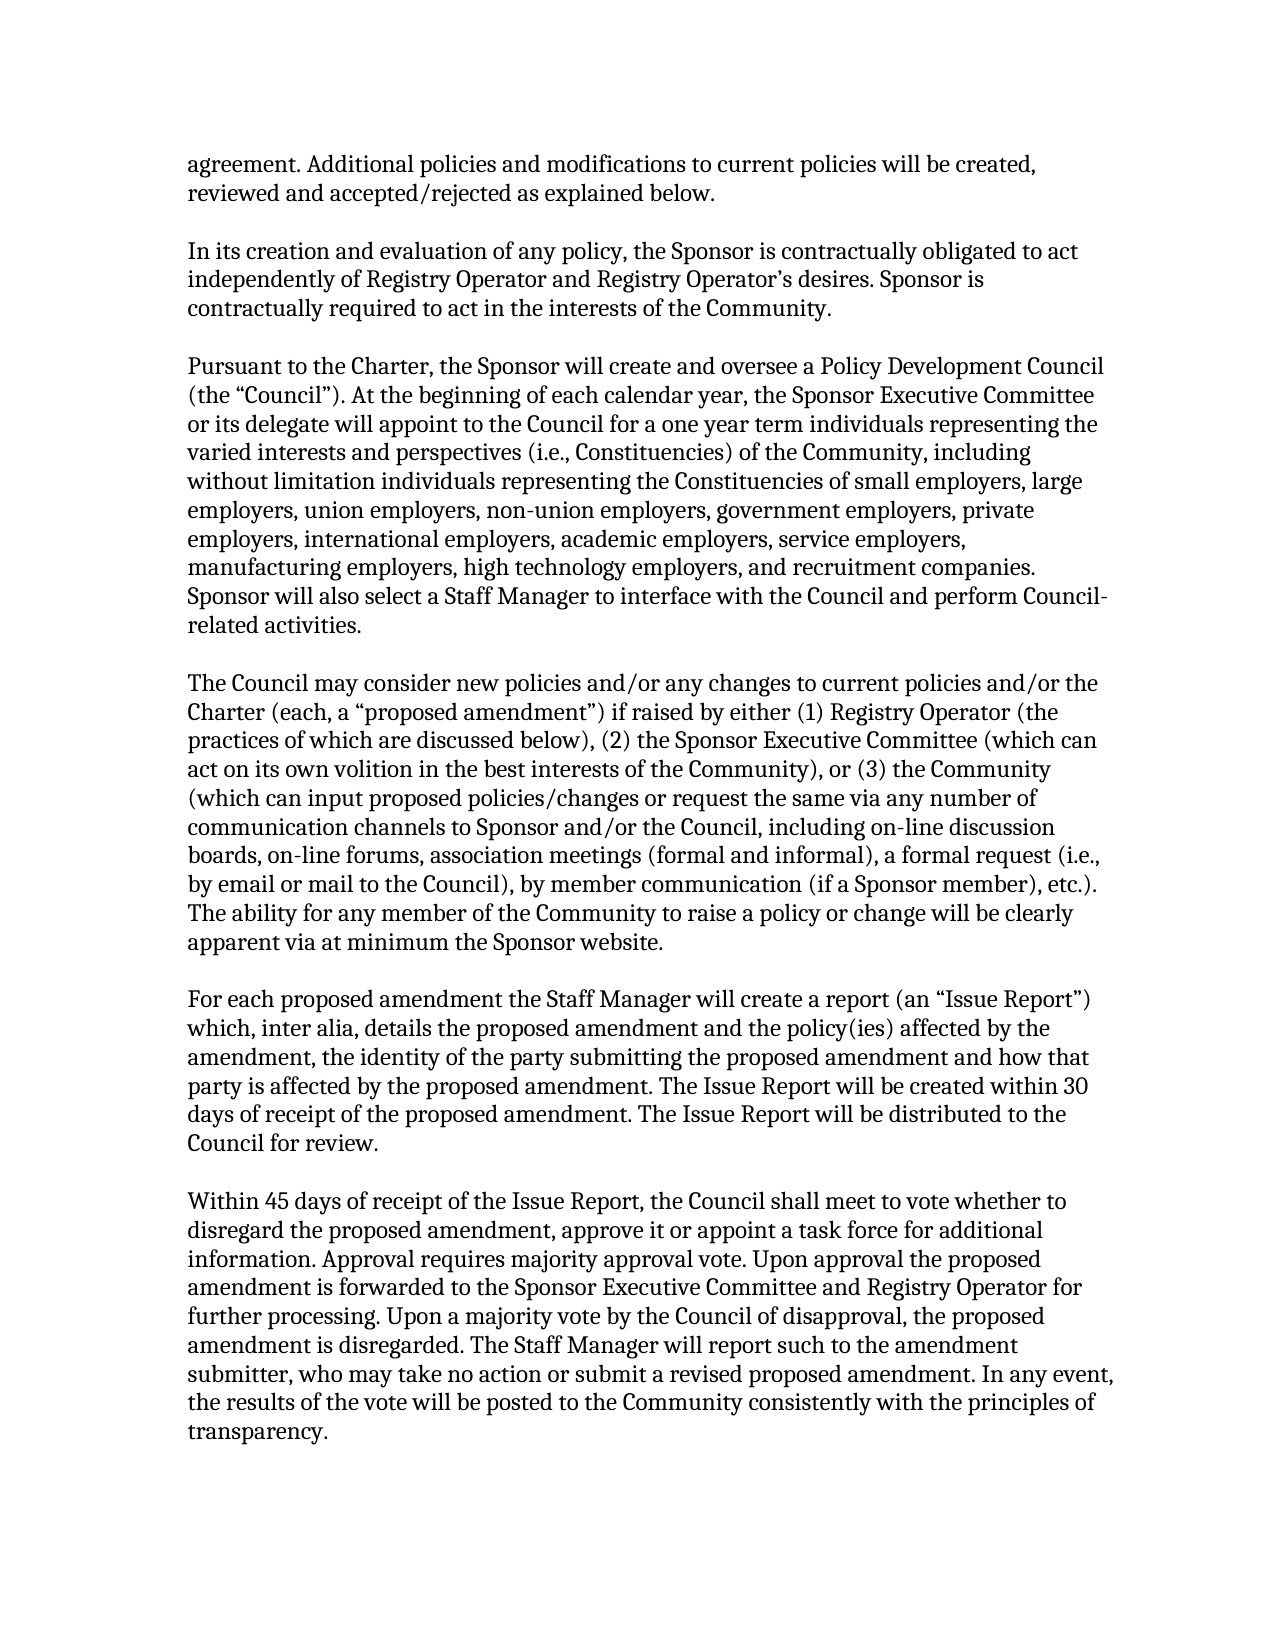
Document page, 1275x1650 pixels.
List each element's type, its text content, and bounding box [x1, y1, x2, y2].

text For each proposed amendment the Staff Manager will create a report (an “Issue Report”) which, inter alia, details the proposed amendment and the policy(ies) affected by the amendment, the identity of the party submitting the proposed amendment and how that party is affected by the proposed amendment. The Issue Report will be created within 30 days of receipt of the proposed amendment. The Issue Report will be distributed to the Council for review. [187, 985, 1116, 1158]
text Within 45 days of receipt of the Issue Report, the Council shall meet to vote whether to disregard the proposed amendment, approve it or appoint a task force for additional information. Approval requires majority approval vote. Upon approval the proposed amendment is forwarded to the Sponsor Executive Committee and Registry Operator for further processing. Upon a majority vote by the Council of disapproval, the proposed amendment is disregarded. The Staff Manager will report such to the amendment submitter, who may take no action or submit a revised proposed amendment. In any event, the results of the vote will be posted to the Community consistently with the principles of transparency. [187, 1187, 1116, 1446]
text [187, 150, 1116, 207]
text The Council may consider new policies and/or any changes to current policies and/or the Charter (each, a “proposed amendment”) if raised by either (1) Registry Operator (the practices of which are discussed below), (2) the Sponsor Executive Committee (which can act on its own volition in the best interests of the Community), or (3) the Community (which can input proposed policies/changes or request the same via any number of communication channels to Sponsor and/or the Council, including on-line discussion boards, on-line forums, association meetings (formal and informal), a formal request (i.e., by email or mail to the Council), by member communication (if a Sponsor member), etc.). The ability for any member of the Community to raise a policy or change will be clearly apparent via at minimum the Sponsor website. [187, 669, 1116, 956]
text In its creation and evaluation of any policy, the Sponsor is contractually obligated to act independently of Registry Operator and Registry Operator’s desires. Sponsor is contractually required to act in the interests of the Community. [187, 237, 1116, 323]
text Pursuant to the Charter, the Sponsor will create and oversee a Policy Development Council (the “Council”). At the beginning of each calendar year, the Sponsor Executive Committee or its delegate will appoint to the Council for a one year term individuals representing the varied interests and perspectives (i.e., Constituencies) of the Community, including without limitation individuals representing the Constituencies of small employers, large employers, union employers, non-union employers, government employers, private employers, international employers, academic employers, service employers, manufacturing employers, high technology employers, and recruitment companies. Sponsor will also select a Staff Manager to interface with the Council and perform Council-related activities. [187, 352, 1116, 639]
